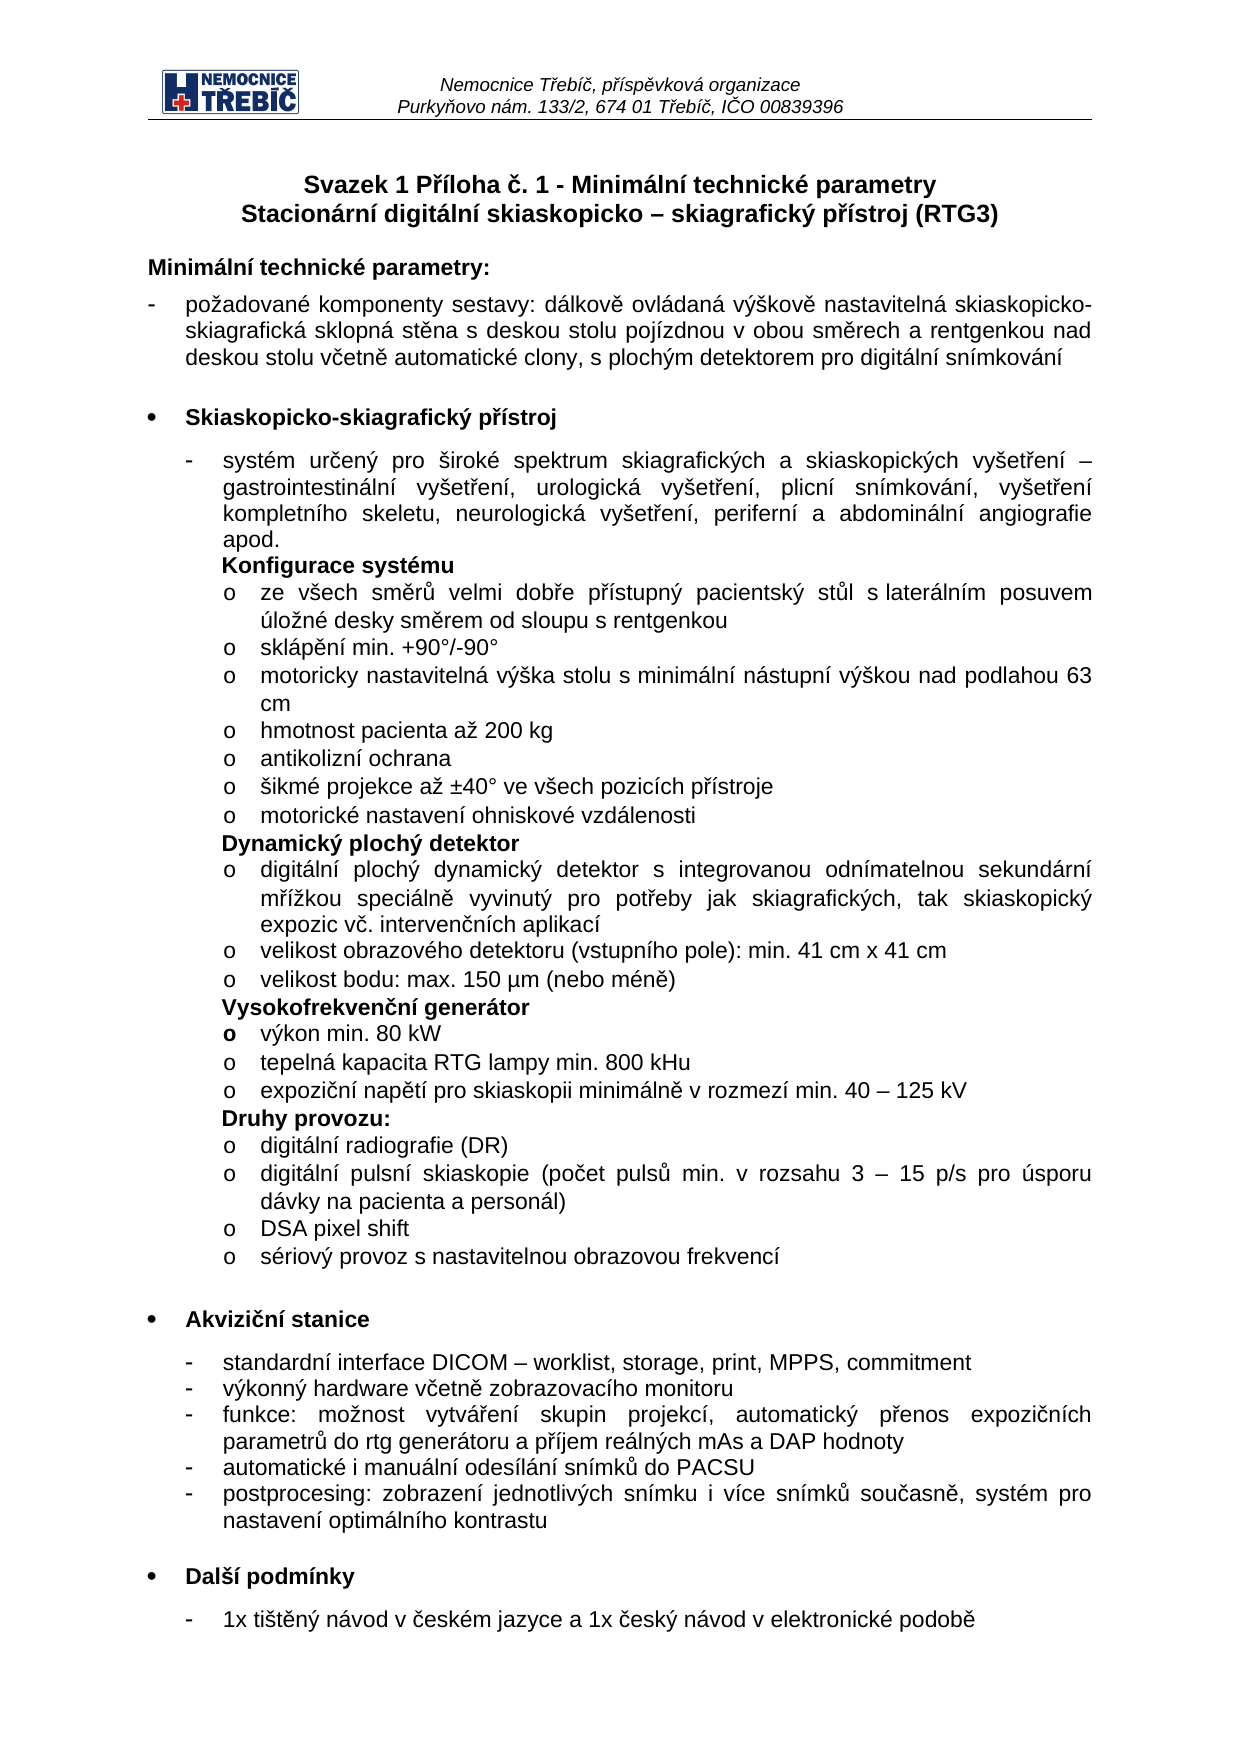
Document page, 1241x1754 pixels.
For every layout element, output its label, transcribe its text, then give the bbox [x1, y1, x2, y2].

list šikmé projekce až ±40° ve všech pozicích přístroje [223, 773, 1092, 802]
text Svazek 1 Příloha č. 1 - Minimální technické parametry [148, 171, 1092, 199]
list sklápění min. +90°/-90° [223, 633, 1092, 662]
list funkce: možnost vytváření skupin projekcí, automatický přenos expozičních parametrů do rtg generátoru a příjem reálných mAs a DAP hodnoty [185, 1401, 1092, 1454]
text Minimální technické parametry: [148, 254, 1092, 281]
list výkon min. 80 kW [223, 1020, 1092, 1049]
list systém určený pro široké spektrum skiagrafických a skiaskopických vyšetření – gastrointestinální vyšetření, urologická vyšetření, plicní snímkování, vyšetření kompletního skeletu, neurologická vyšetření, periferní a abdominální angiografie apod. [185, 447, 1092, 552]
list Skiaskopicko-skiagrafický přístroj [148, 404, 1092, 431]
list DSA pixel shift [223, 1215, 1092, 1243]
list požadované komponenty sestavy: dálkově ovládaná výškově nastavitelná skiaskopicko-skiagrafická sklopná stěna s deskou stolu pojízdnou v obou směrech a rentgenkou nad deskou stolu včetně automatické clony, s plochým detektorem pro digitální snímkování [148, 291, 1092, 370]
list digitální pulsní skiaskopie (počet pulsů min. v rozsahu 3 – 15 p/s pro úsporu dávky na pacienta a personál) [223, 1160, 1092, 1215]
list automatické i manuální odesílání snímků do PACSU [185, 1454, 1092, 1480]
list sériový provoz s nastavitelnou obrazovou frekvencí [223, 1243, 1092, 1271]
list digitální plochý dynamický detektor s integrovanou odnímatelnou sekundární mřížkou speciálně vyvinutý pro potřeby jak skiagrafických, tak skiaskopický expozic vč. intervenčních aplikací [223, 856, 1092, 937]
text Druhy provozu: [221, 1105, 1092, 1132]
text Stacionární digitální skiaskopicko – skiagrafický přístroj (RTG3) [148, 199, 1092, 228]
list antikolizní ochrana [223, 745, 1092, 773]
list 1x tištěný návod v českém jazyce a 1x český návod v elektronické podobě [185, 1606, 1092, 1632]
text Vysokofrekvenční generátor [221, 994, 1092, 1020]
list motoricky nastavitelná výška stolu s minimální nástupní výškou nad podlahou 63 cm [223, 662, 1092, 717]
picture [160, 68, 301, 116]
list výkonný hardware včetně zobrazovacího monitoru [185, 1375, 1092, 1401]
list velikost obrazového detektoru (vstupního pole): min. 41 cm x 41 cm [223, 937, 1092, 966]
list postprocesing: zobrazení jednotlivých snímku i více snímků současně, systém pro nastavení optimálního kontrastu [185, 1480, 1092, 1533]
list ze všech směrů velmi dobře přístupný pacientský stůl s laterálním posuvem úložné desky směrem od sloupu s rentgenkou [223, 579, 1092, 633]
text Konfigurace systému [221, 552, 1092, 579]
text Dynamický plochý detektor [221, 830, 1092, 856]
list Akviziční stanice [148, 1306, 1092, 1332]
list hmotnost pacienta až 200 kg [223, 717, 1092, 745]
list motorické nastavení ohniskové vzdálenosti [223, 802, 1092, 830]
list velikost bodu: max. 150 µm (nebo méně) [223, 966, 1092, 994]
list expoziční napětí pro skiaskopii minimálně v rozmezí min. 40 – 125 kV [223, 1077, 1092, 1105]
list tepelná kapacita RTG lampy min. 800 kHu [223, 1049, 1092, 1077]
list digitální radiografie (DR) [223, 1132, 1092, 1160]
list Další podmínky [148, 1563, 1092, 1589]
list standardní interface DICOM – worklist, storage, print, MPPS, commitment [185, 1348, 1092, 1375]
